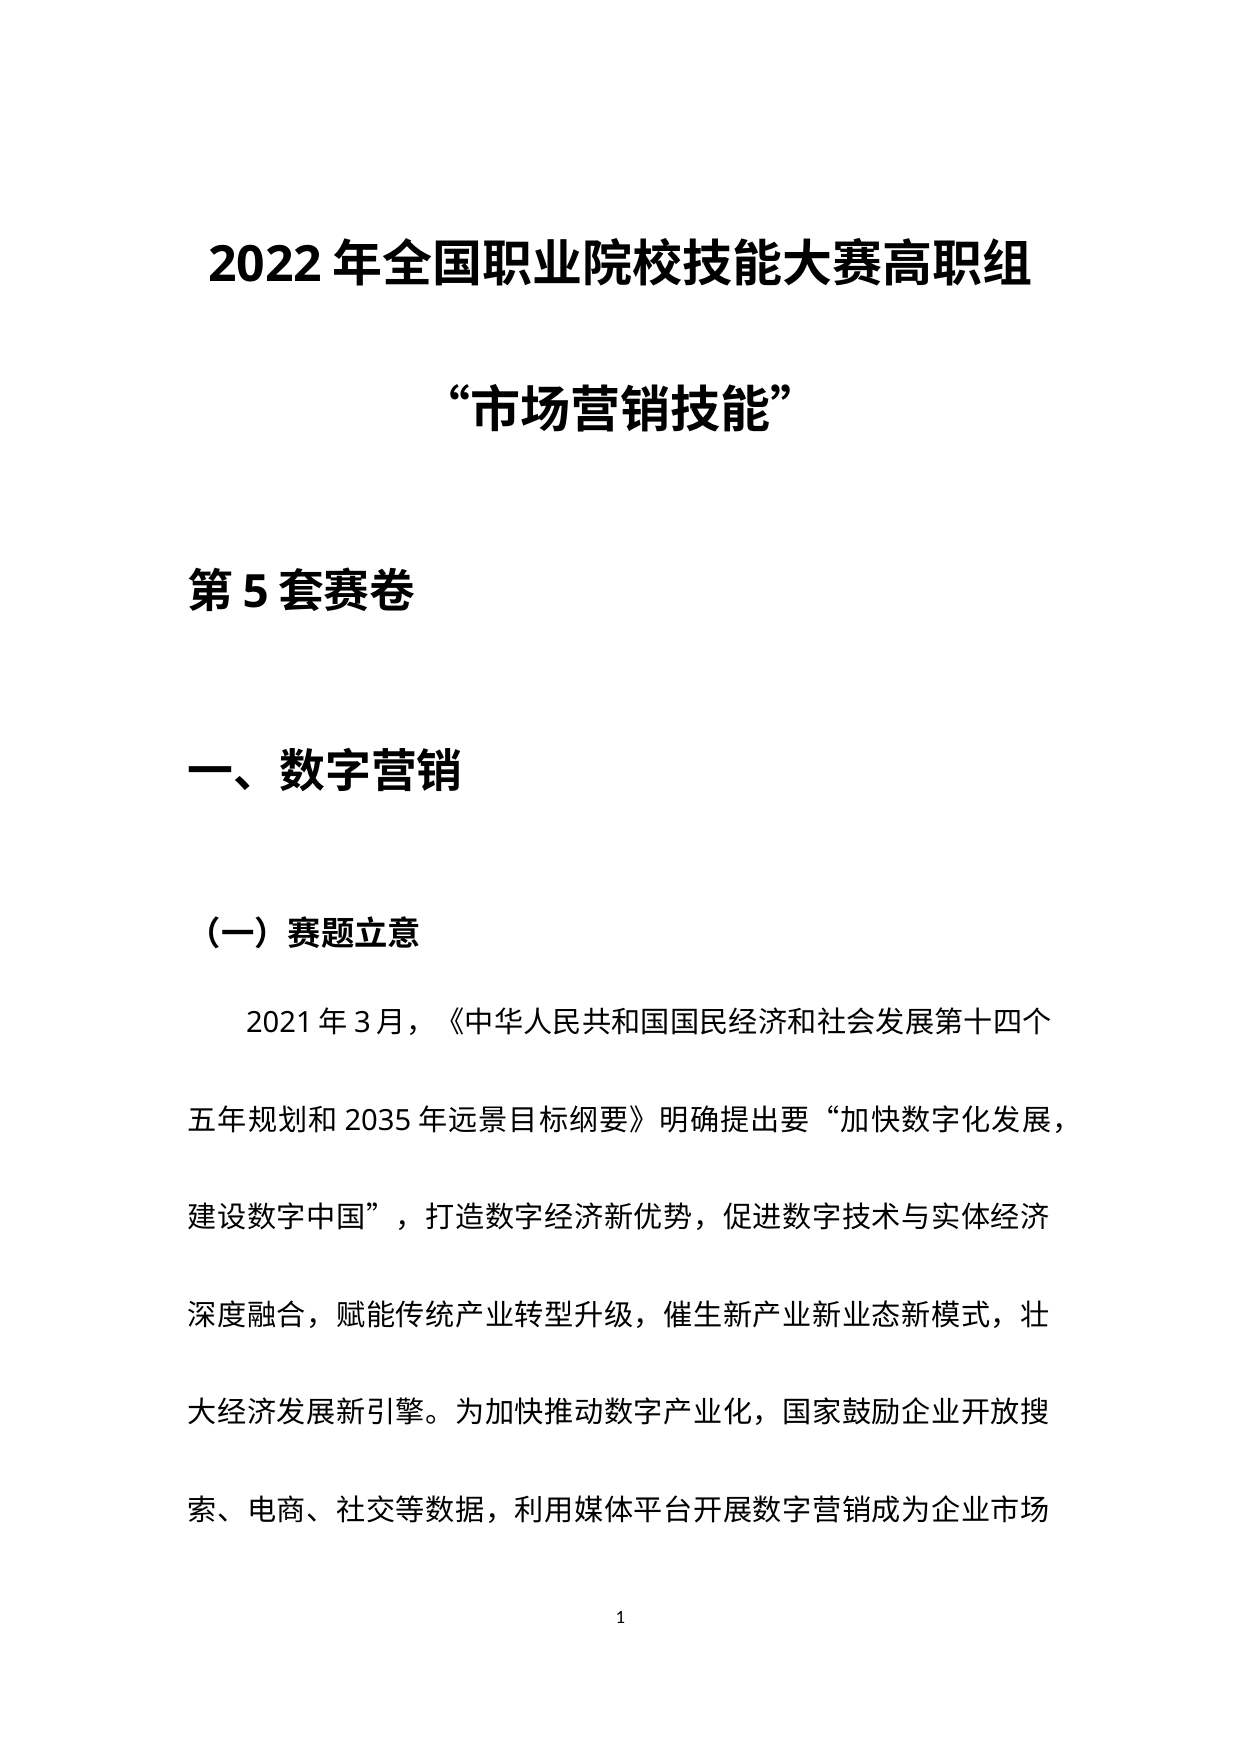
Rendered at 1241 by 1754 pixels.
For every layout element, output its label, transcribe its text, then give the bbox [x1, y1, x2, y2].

title 2022年全国职业院校技能大赛高职组“市场营销技能” [187, 211, 1053, 454]
subtitle 一、数字营销 [187, 719, 1053, 816]
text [187, 987, 1053, 1540]
text 第5套赛卷 [187, 539, 1053, 637]
subtitle （一）赛题立意 [187, 898, 1053, 963]
